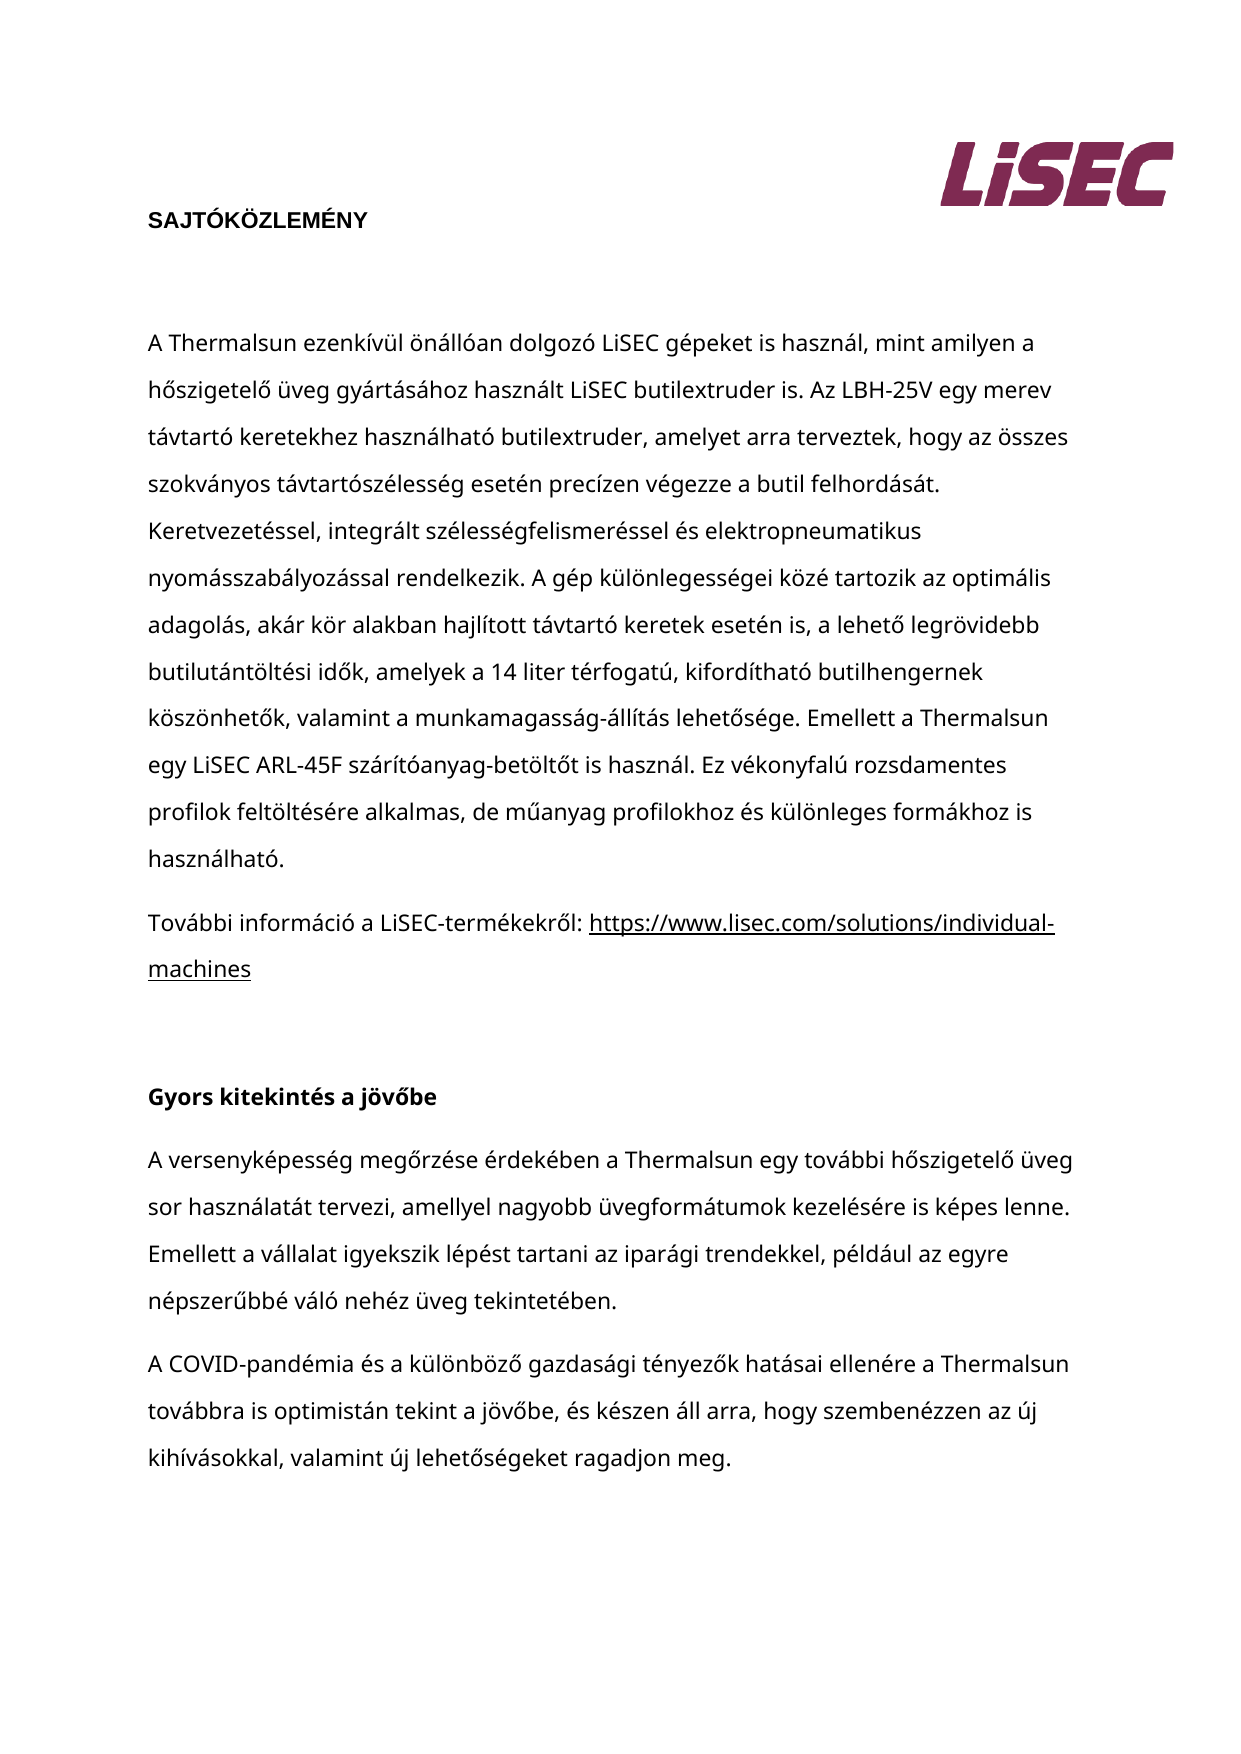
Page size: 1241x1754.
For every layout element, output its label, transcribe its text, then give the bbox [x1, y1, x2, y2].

text Gyors kitekintés a jövőbe [148, 1081, 1093, 1112]
picture [939, 142, 1173, 205]
text A COVID-pandémia és a különböző gazdasági tényezők hatásai ellenére a Thermalsun továbbra is optimistán tekint a jövőbe, és készen áll arra, hogy szembenézzen az új kihívásokkal, valamint új lehetőségeket ragadjon meg. [148, 1348, 1093, 1473]
text A versenyképesség megőrzése érdekében a Thermalsun egy további hőszigetelő üveg sor használatát tervezi, amellyel nagyobb üvegformátumok kezelésére is képes lenne. Emellett a vállalat igyekszik lépést tartani az iparági trendekkel, például az egyre népszerűbbé váló nehéz üveg tekintetében. [148, 1144, 1093, 1316]
text A Thermalsun ezenkívül önállóan dolgozó LiSEC gépeket is használ, mint amilyen a hőszigetelő üveg gyártásához használt LiSEC butilextruder is. Az LBH-25V egy merev távtartó keretekhez használható butilextruder, amelyet arra terveztek, hogy az összes szokványos távtartószélesség esetén precízen végezze a butil felhordását. Keretvezetéssel, integrált szélességfelismeréssel és elektropneumatikus nyomásszabályozással rendelkezik. A gép különlegességei közé tartozik az optimális adagolás, akár kör alakban hajlított távtartó keretek esetén is, a lehető legrövidebb butilutántöltési idők, amelyek a 14 liter térfogatú, kifordítható butilhengernek köszönhetők, valamint a munkamagasság-állítás lehetősége. Emellett a Thermalsun egy LiSEC ARL-45F szárítóanyag-betöltőt is használ. Ez vékonyfalú rozsdamentes profilok feltöltésére alkalmas, de műanyag profilokhoz és különleges formákhoz is használható. [148, 327, 1093, 874]
text További információ a LiSEC-termékekről: https://www.lisec.com/solutions/individual-machines [148, 907, 1093, 985]
